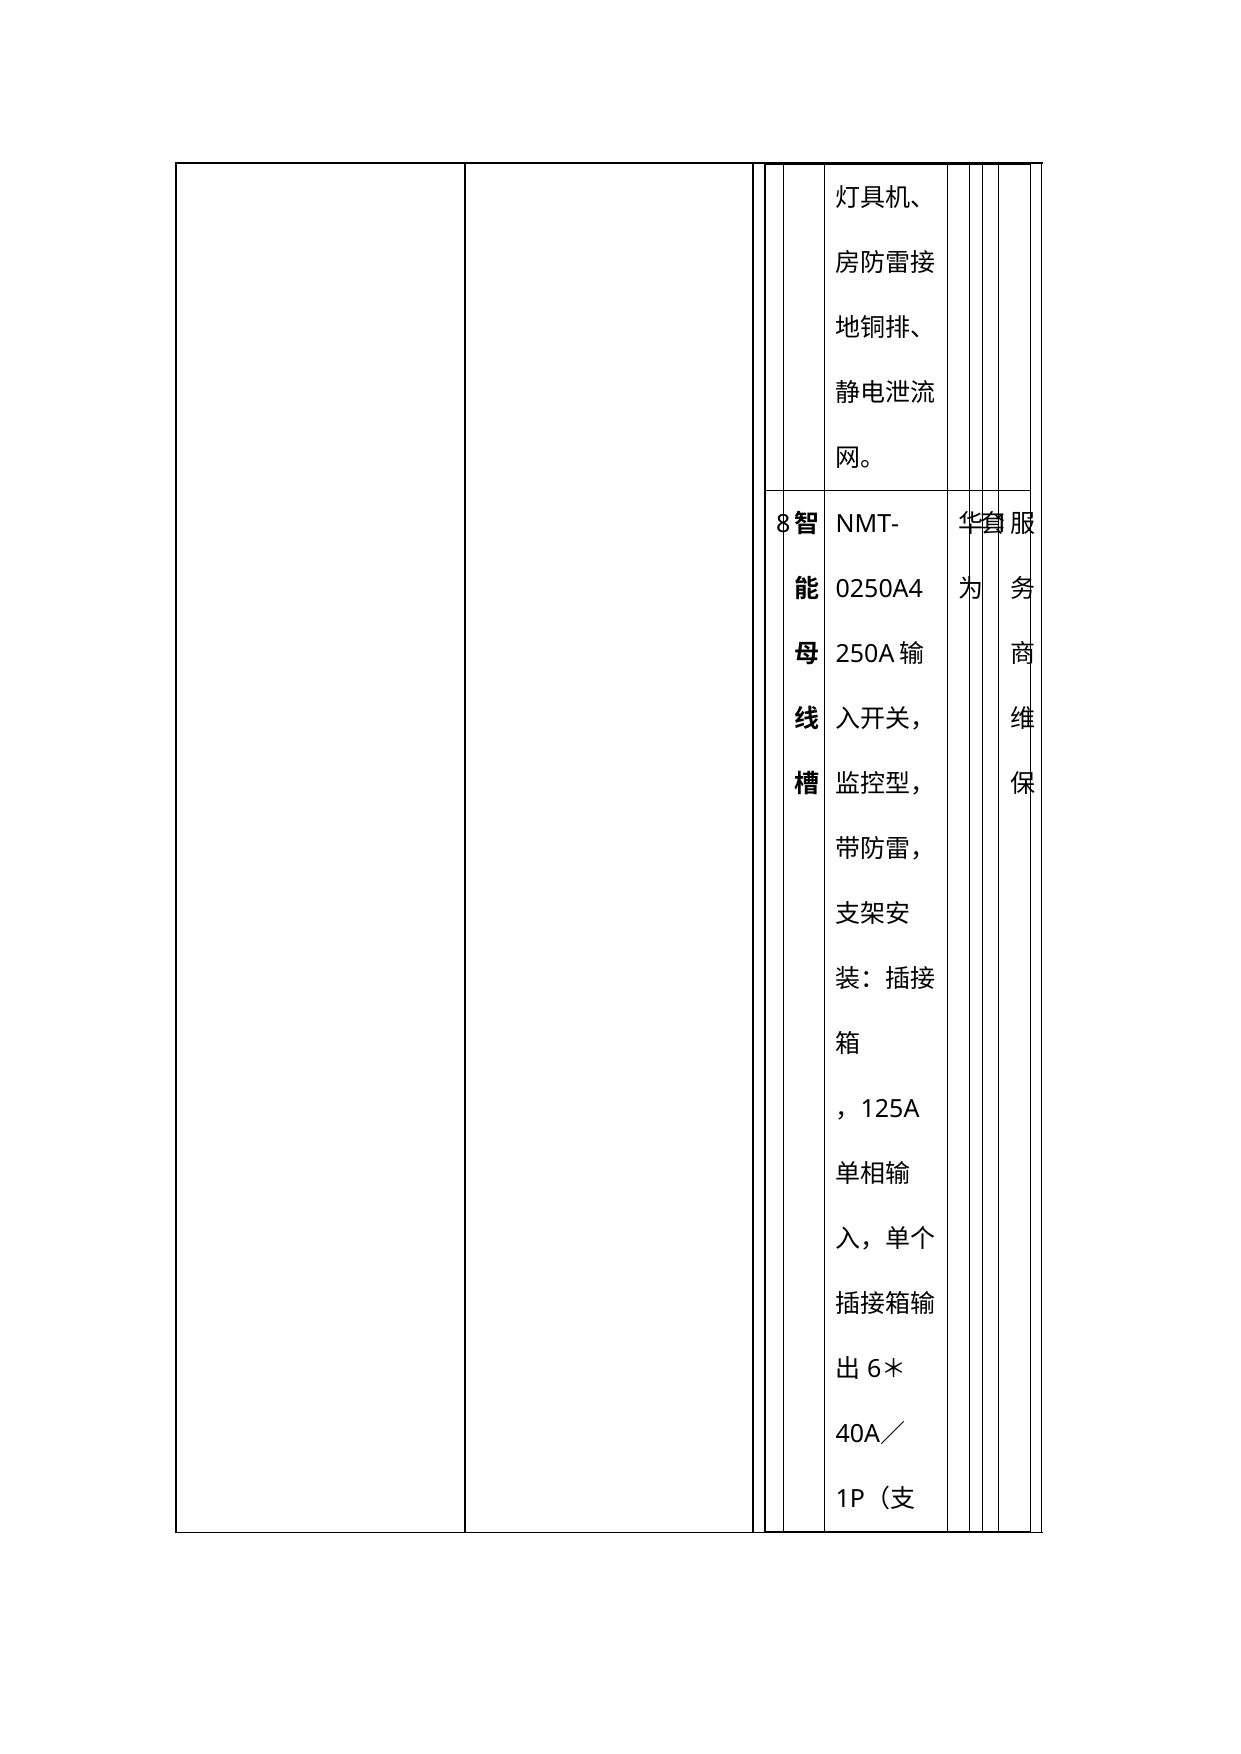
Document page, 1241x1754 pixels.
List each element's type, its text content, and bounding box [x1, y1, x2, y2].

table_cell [983, 165, 998, 490]
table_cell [766, 165, 783, 490]
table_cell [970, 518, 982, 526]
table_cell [754, 164, 764, 1532]
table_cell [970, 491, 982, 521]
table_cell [970, 165, 982, 490]
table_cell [784, 491, 824, 1531]
table_cell [466, 164, 752, 1532]
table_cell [999, 491, 1030, 1531]
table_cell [1031, 164, 1041, 1532]
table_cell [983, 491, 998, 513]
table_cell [948, 165, 969, 490]
table_cell 1 [177, 164, 464, 1532]
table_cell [766, 491, 783, 1531]
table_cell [999, 165, 1030, 490]
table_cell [970, 528, 982, 1531]
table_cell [825, 165, 947, 490]
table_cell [784, 165, 824, 490]
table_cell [948, 491, 969, 1531]
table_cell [825, 491, 947, 1531]
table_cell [983, 528, 998, 1531]
